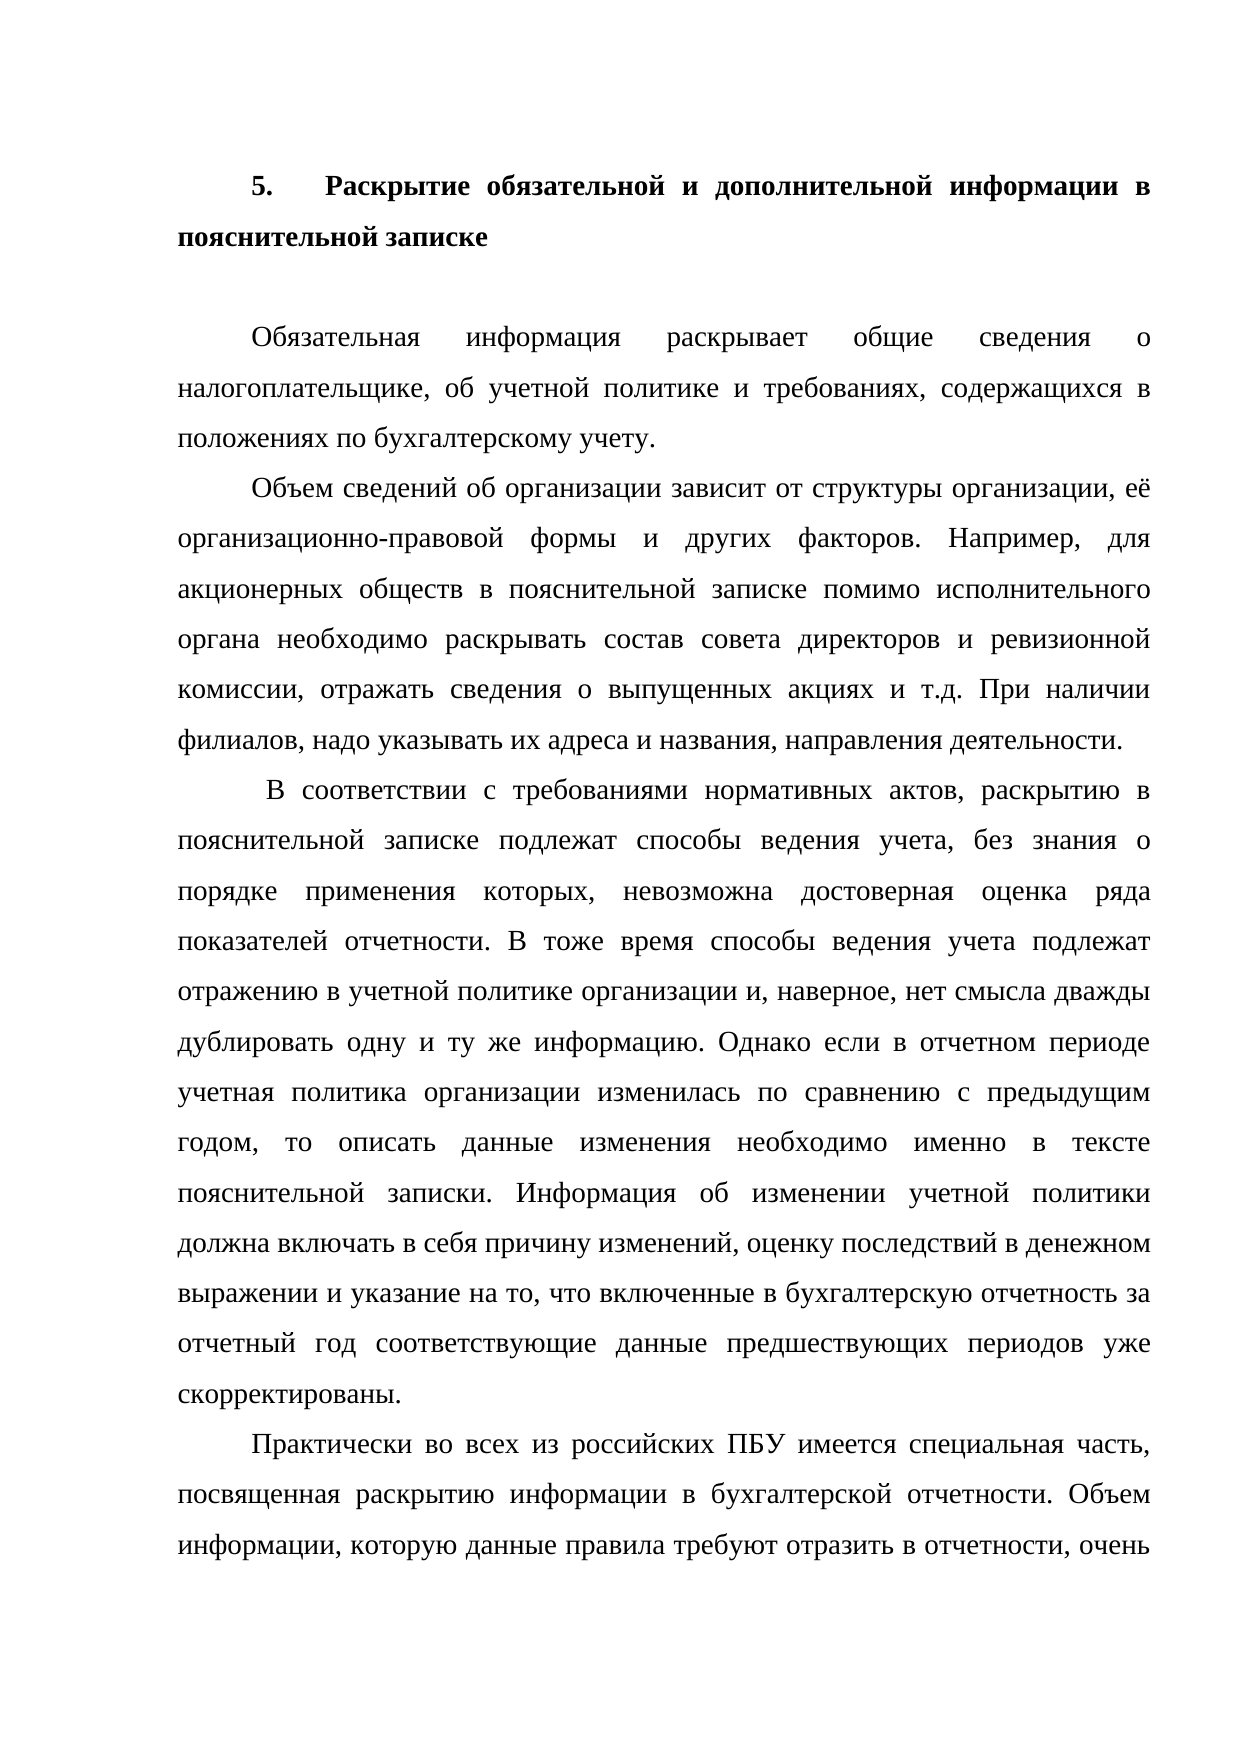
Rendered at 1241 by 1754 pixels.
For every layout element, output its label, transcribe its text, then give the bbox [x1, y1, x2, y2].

text В соответствии с требованиями нормативных актов, раскрытию в пояснительной записке подлежат способы ведения учета, без знания о порядке применения которых, невозможна достоверная оценка ряда показателей отчетности. В тоже время способы ведения учета подлежат отражению в учетной политике организации и, наверное, нет смысла дважды дублировать одну и ту же информацию. Однако если в отчетном периоде учетная политика организации изменилась по сравнению с предыдущим годом, то описать данные изменения необходимо именно в тексте пояснительной записки. Информация об изменении учетной политики должна включать в себя причину изменений, оценку последствий в денежном выражении и указание на то, что включенные в бухгалтерскую отчетность за отчетный год соответствующие данные предшествующих периодов уже скорректированы. [177, 772, 1152, 1409]
text Объем сведений об организации зависит от структуры организации, её организационно-правовой формы и других факторов. Например, для акционерных обществ в пояснительной записке помимо исполнительного органа необходимо раскрывать состав совета директоров и ревизионной комиссии, отражать сведения о выпущенных акциях и т.д. При наличии филиалов, надо указывать их адреса и названия, направления деятельности. [177, 470, 1152, 755]
list Раскрытие обязательной и дополнительной информации в пояснительной записке [177, 168, 1152, 252]
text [177, 1426, 1152, 1560]
text Обязательная информация раскрывает общие сведения о налогоплательщике, об учетной политике и требованиях, содержащихся в положениях по бухгалтерскому учету. [177, 319, 1152, 453]
